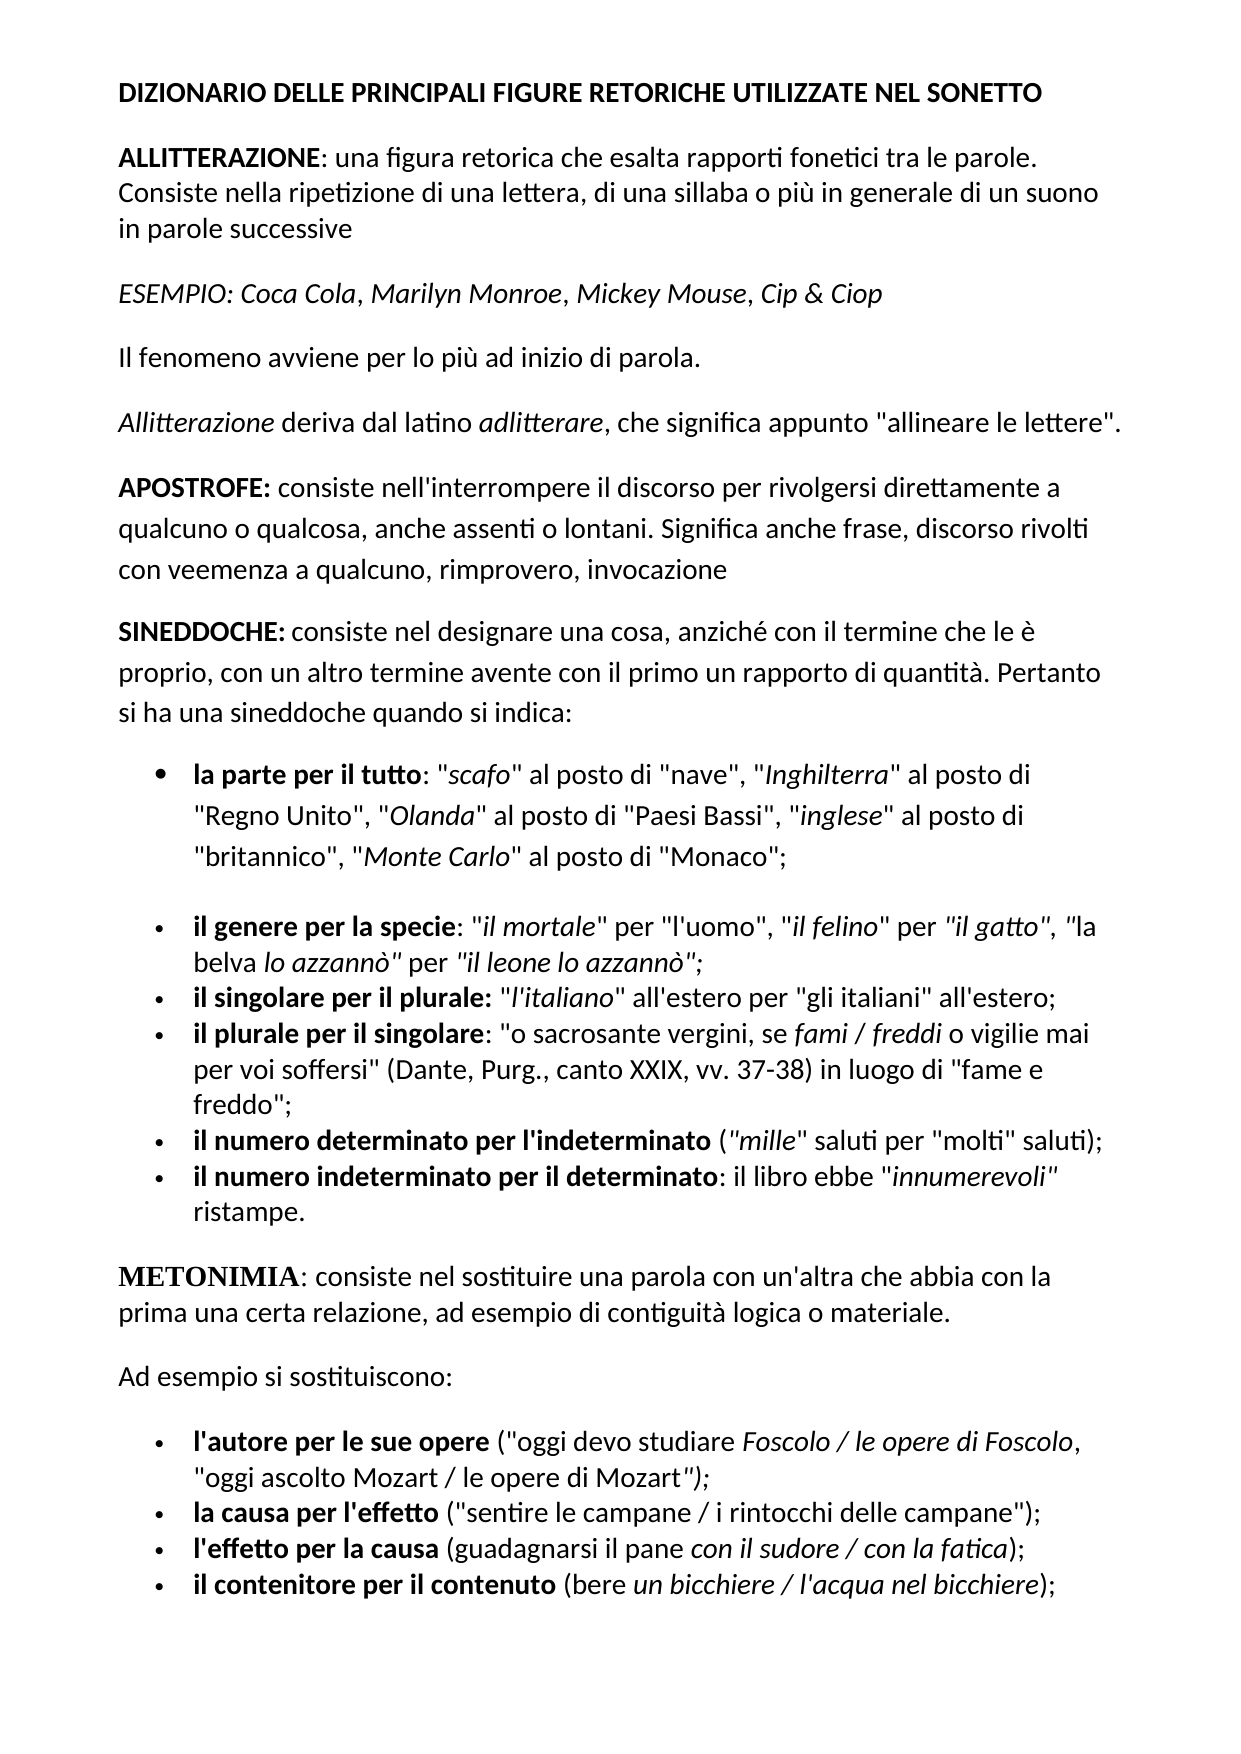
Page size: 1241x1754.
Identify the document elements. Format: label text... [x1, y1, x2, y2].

text ALLITTERAZIONE: una figura retorica che esalta rapporti fonetici tra le parole. Consiste nella ripetizione di una lettera, di una sillaba o più in generale di un suono in parole successive [118, 139, 1122, 246]
list il numero indeterminato per il determinato: il libro ebbe "innumerevoli" ristampe. [156, 1158, 1122, 1229]
text Ad esempio si sostituiscono: [118, 1358, 1122, 1394]
list l'autore per le sue opere ("oggi devo studiare Foscolo / le opere di Foscolo, "oggi ascolto Mozart / le opere di Mozart"); [156, 1423, 1122, 1494]
text APOSTROFE: consiste nell'interrompere il discorso per rivolgersi direttamente a qualcuno o qualcosa, anche assenti o lontani. Significa anche frase, discorso rivolti con veemenza a qualcuno, rimprovero, invocazione [118, 469, 1122, 587]
list il genere per la specie: "il mortale" per "l'uomo", "il felino" per "il gatto", "la belva lo azzannò" per "il leone lo azzannò"; [156, 908, 1122, 979]
list la causa per l'effetto ("sentire le campane / i rintocchi delle campane"); [156, 1494, 1122, 1530]
text METONIMIA: consiste nel sostituire una parola con un'altra che abbia con la prima una certa relazione, ad esempio di contiguità logica o materiale. [118, 1258, 1122, 1329]
list il singolare per il plurale: "l'italiano" all'estero per "gli italiani" all'estero; [156, 979, 1122, 1015]
list il plurale per il singolare: "o sacrosante vergini, se fami / freddi o vigilie mai per voi soffersi" (Dante, Purg., canto XXIX, vv. 37-38) in luogo di "fame e freddo"; [156, 1015, 1122, 1122]
text DIZIONARIO DELLE PRINCIPALI FIGURE RETORICHE UTILIZZATE NEL SONETTO [118, 74, 1122, 109]
text ESEMPIO: Coca Cola, Marilyn Monroe, Mickey Mouse, Cip & Ciop [118, 275, 1122, 310]
list l'effetto per la causa (guadagnarsi il pane con il sudore / con la fatica); [156, 1530, 1122, 1566]
list la parte per il tutto: "scafo" al posto di "nave", "Inghilterra" al posto di "Regno Unito", "Olanda" al posto di "Paesi Bassi", "inglese" al posto di "britannico", "Monte Carlo" al posto di "Monaco"; [156, 756, 1122, 874]
text Allitterazione deriva dal latino adlitterare, che significa appunto "allineare le lettere". [118, 404, 1122, 440]
text Il fenomeno avviene per lo più ad inizio di parola. [118, 339, 1122, 375]
text SINEDDOCHE: consiste nel designare una cosa, anziché con il termine che le è proprio, con un altro termine avente con il primo un rapporto di quantità. Pertanto si ha una sineddoche quando si indica: [118, 613, 1122, 730]
list il contenitore per il contenuto (bere un bicchiere / l'acqua nel bicchiere); [156, 1566, 1122, 1601]
list il numero determinato per l'indeterminato ("mille" saluti per "molti" saluti); [156, 1122, 1122, 1158]
